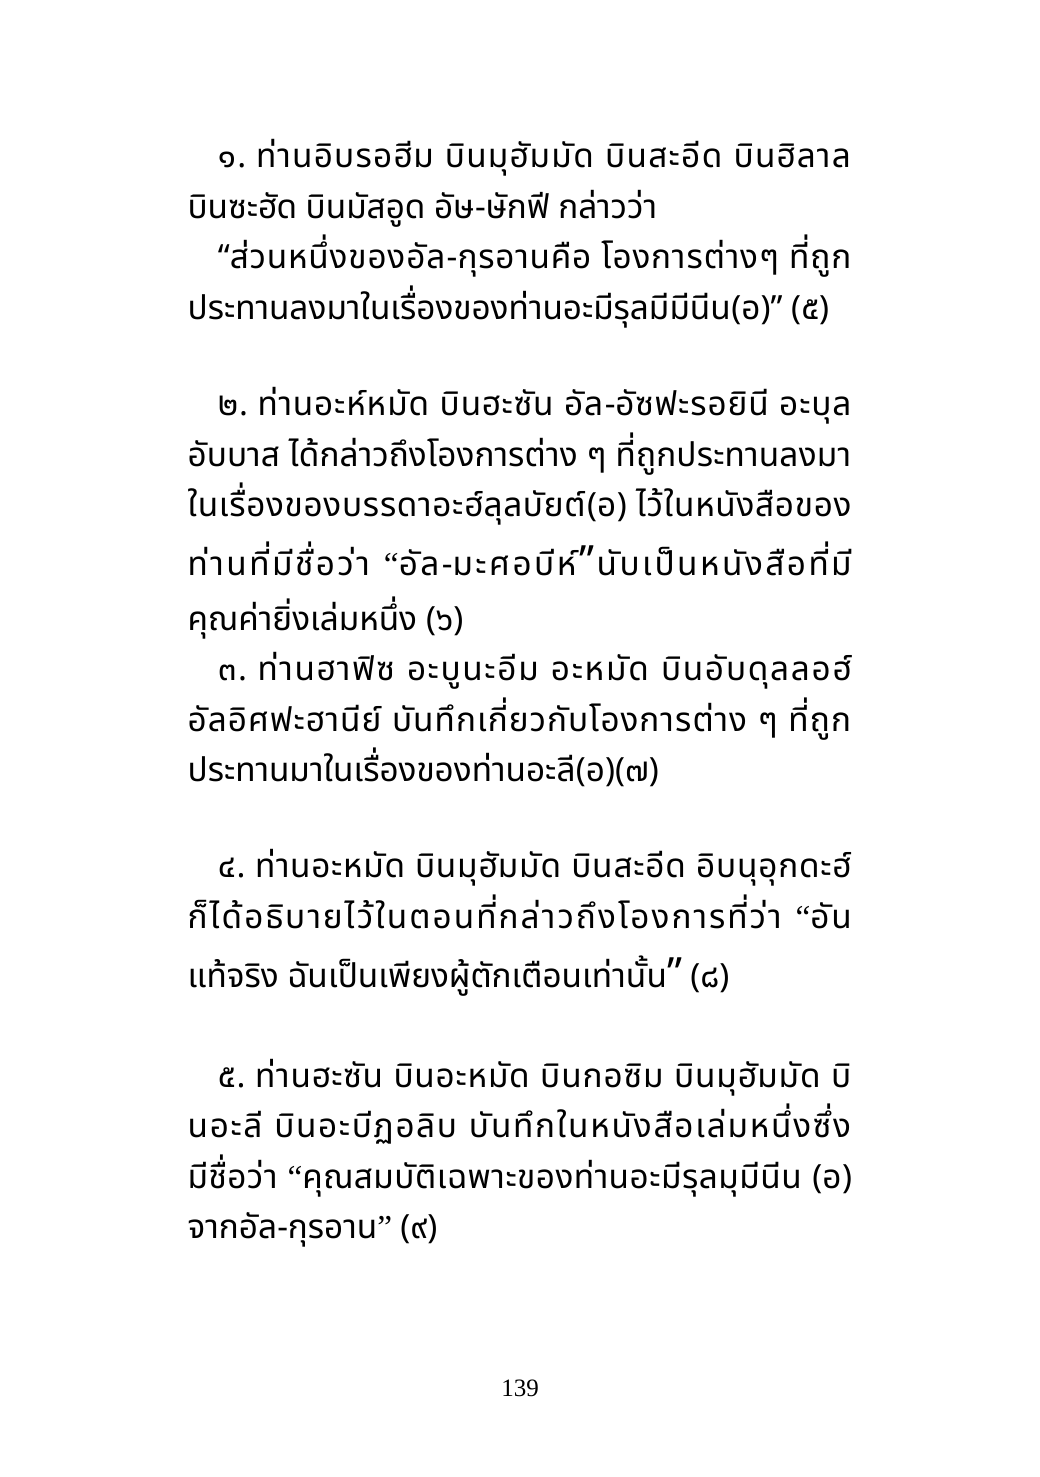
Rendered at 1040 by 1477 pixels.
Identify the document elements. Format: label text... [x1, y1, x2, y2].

text “ส่วนหนึ่งของอัล-กุรอานคือ โองการต่างๆ ที่ถูกประทานลงมาในเรื่องของท่านอะมีรุลมีมีนีน(อ)” (๕) [187, 233, 852, 334]
text ๑. ท่านอิบรอฮีม บินมุฮัมมัด บินสะอีด บินฮิลาล บินซะฮัด บินมัสอูด อัษ-ษักฟี กล่าวว่า [187, 132, 852, 233]
text ๔. ท่านอะหมัด บินมุฮัมมัด บินสะอีด อิบนุอุกดะฮ์ ก็ได้อธิบายไว้ในตอนที่กล่าวถึงโองการที่ว่า “อันแท้จริง ฉันเป็นเพียงผู้ตักเตือนเท่านั้น” (๘) [187, 842, 852, 1006]
text ๒. ท่านอะห์หมัด บินฮะซัน อัล-อัซฟะรอยินี อะบุลอับบาส ได้กล่าวถึงโองการต่าง ๆ ที่ถูกประทานลงมาในเรื่องของบรรดาอะฮ์ลุลบัยต์(อ) ไว้ในหนังสือของท่านที่มีชื่อว่า “อัล-มะศอบีห์”นับเป็นหนังสือที่มีคุณค่ายิ่งเล่มหนึ่ง (๖) [187, 380, 852, 645]
text ๕. ท่านฮะซัน บินอะหมัด บินกอซิม บินมุฮัมมัด บินอะลี บินอะบีฏอลิบ บันทึกในหนังสือเล่มหนึ่งซึ่งมีชื่อว่า “คุณสมบัติเฉพาะของท่านอะมีรุลมุมีนีน (อ) จากอัล-กุรอาน” (๙) [187, 1052, 852, 1254]
text ๓. ท่านฮาฟิซ อะบูนะอีม อะหมัด บินอับดุลลอฮ์ อัลอิศฟะฮานีย์ บันทึกเกี่ยวกับโองการต่าง ๆ ที่ถูกประทานมาในเรื่องของท่านอะลี(อ)(๗) [187, 645, 852, 797]
